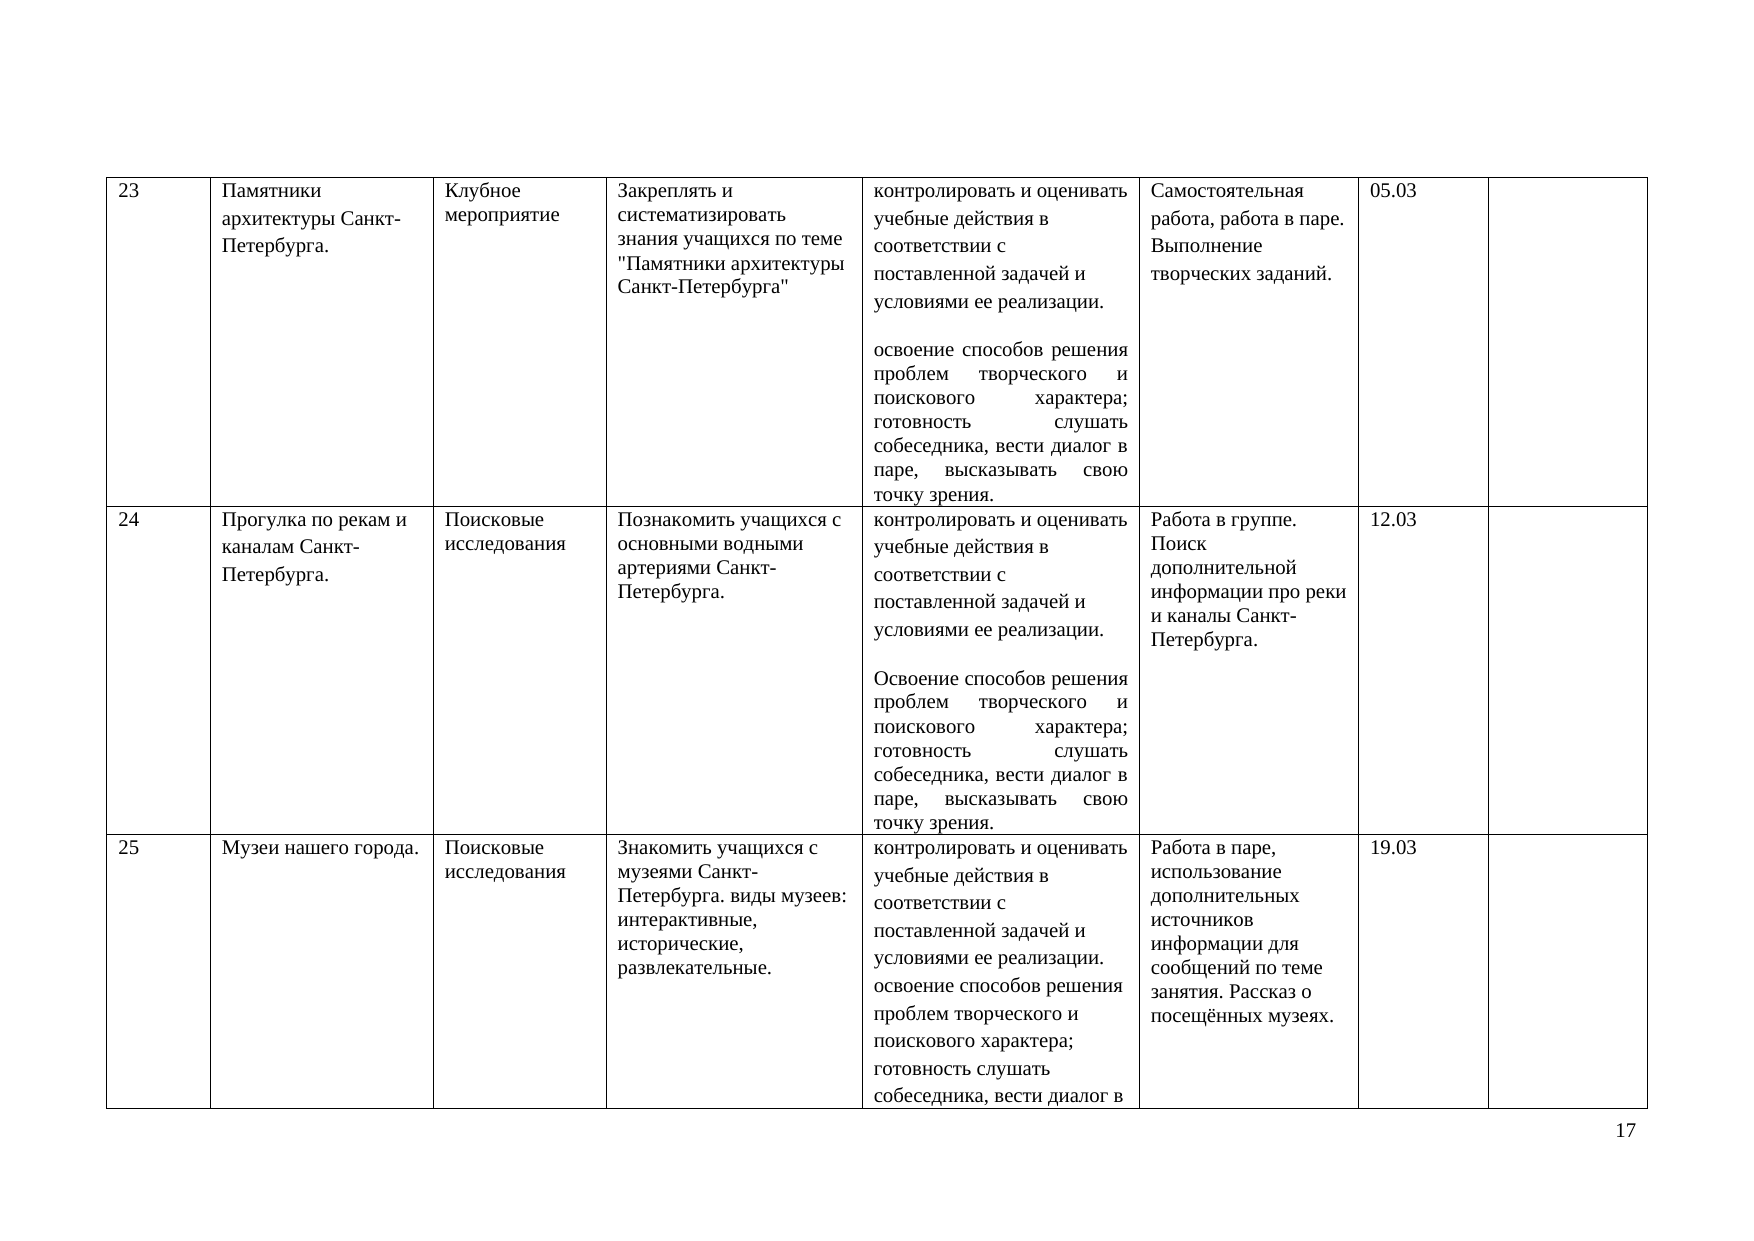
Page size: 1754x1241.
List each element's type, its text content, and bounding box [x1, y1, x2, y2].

table_cell Работа в группе. Поиск дополнительной информации про реки и каналы Санкт-Петербурга. [1140, 507, 1358, 834]
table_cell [434, 835, 606, 1107]
table_cell Памятники архитектуры Санкт-Петербурга. [211, 178, 433, 506]
table_cell 19.03 [1359, 835, 1488, 1107]
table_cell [1140, 835, 1358, 1107]
table_cell 12.03 [1359, 507, 1488, 834]
table_cell [1489, 178, 1647, 506]
table_cell [1489, 507, 1647, 834]
table_cell Клубное мероприятие [434, 178, 606, 506]
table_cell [863, 835, 1139, 1107]
table_cell Закреплять и систематизировать знания учащихся по теме "Памятники архитектуры Санкт-Петербурга" [607, 178, 862, 506]
table_cell 25 [107, 835, 210, 1107]
table_cell 23 [107, 178, 210, 506]
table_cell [211, 835, 433, 1107]
table_cell Поисковые исследования [434, 507, 606, 834]
table_cell [1489, 835, 1647, 1107]
table_cell 05.03 [1359, 178, 1488, 506]
table_cell Познакомить учащихся с основными водными артериями Санкт-Петербурга. [607, 507, 862, 834]
table_cell 24 [107, 507, 210, 834]
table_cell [607, 835, 862, 1107]
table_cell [1140, 178, 1358, 506]
table_cell Прогулка по рекам и каналам Санкт-Петербурга. [211, 507, 433, 834]
table_cell контролировать и оценивать учебные действия в соответствии с поставленной задачей и условиями ее реализации. Освоение способов решения проблем творческого и поискового характера; готовность слушать собеседника, вести диалог в паре, высказывать свою точку зрения. [863, 507, 1139, 834]
